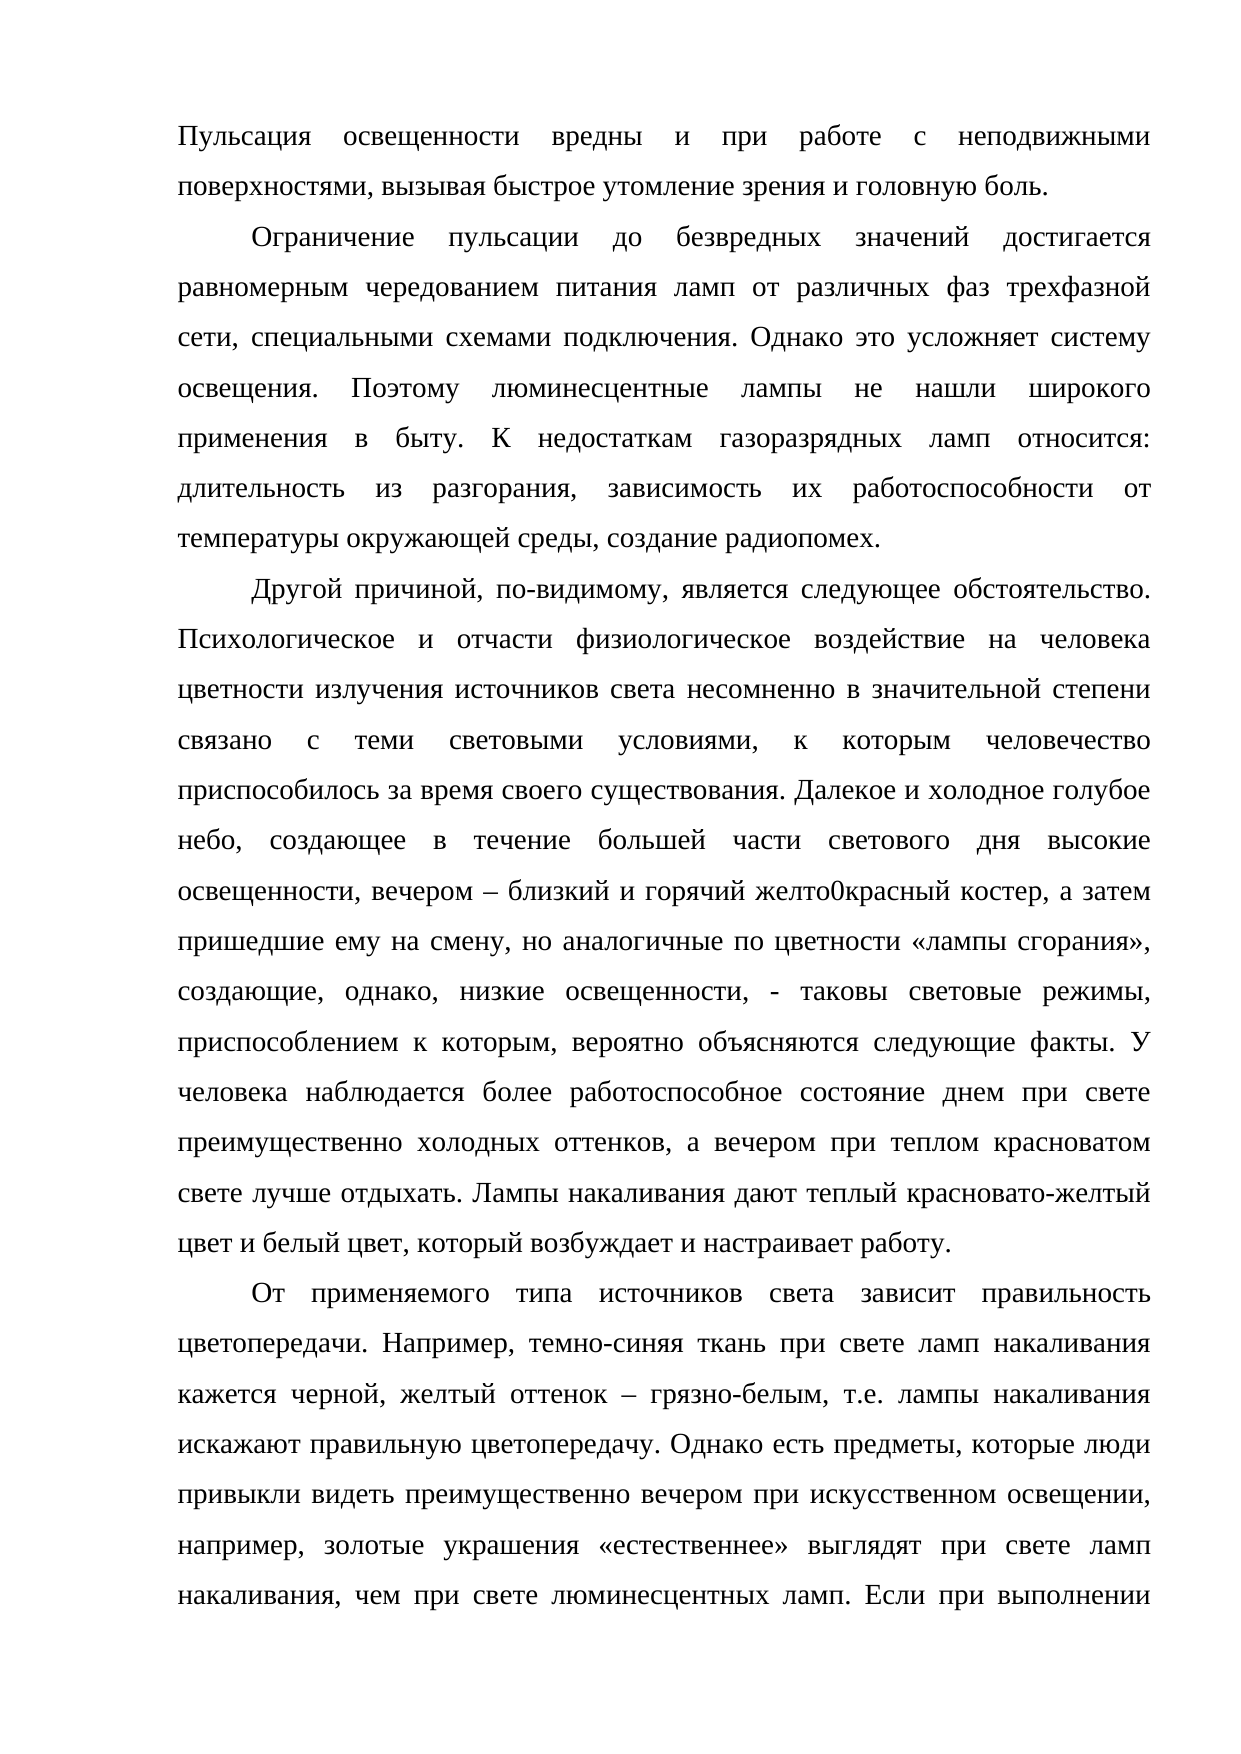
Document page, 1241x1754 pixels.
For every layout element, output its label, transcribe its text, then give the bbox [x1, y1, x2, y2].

text Другой причиной, по-видимому, является следующее обстоятельство. Психологическое и отчасти физиологическое воздействие на человека цветности излучения источников света несомненно в значительной степени связано с теми световыми условиями, к которым человечество приспособилось за время своего существования. Далекое и холодное голубое небо, создающее в течение большей части светового дня высокие освещенности, вечером – близкий и горячий желто0красный костер, а затем пришедшие ему на смену, но аналогичные по цветности «лампы сгорания», создающие, однако, низкие освещенности, - таковы световые режимы, приспособлением к которым, вероятно объясняются следующие факты. У человека наблюдается более работоспособное состояние днем при свете преимущественно холодных оттенков, а вечером при теплом красноватом свете лучше отдыхать. Лампы накаливания дают теплый красновато-желтый цвет и белый цвет, который возбуждает и настраивает работу. [177, 571, 1152, 1258]
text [177, 118, 1152, 202]
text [177, 1275, 1152, 1611]
text Ограничение пульсации до безвредных значений достигается равномерным чередованием питания ламп от различных фаз трехфазной сети, специальными схемами подключения. Однако это усложняет систему освещения. Поэтому люминесцентные лампы не нашли широкого применения в быту. К недостаткам газоразрядных ламп относится: длительность из разгорания, зависимость их работоспособности от температуры окружающей среды, создание радиопомех. [177, 219, 1152, 554]
